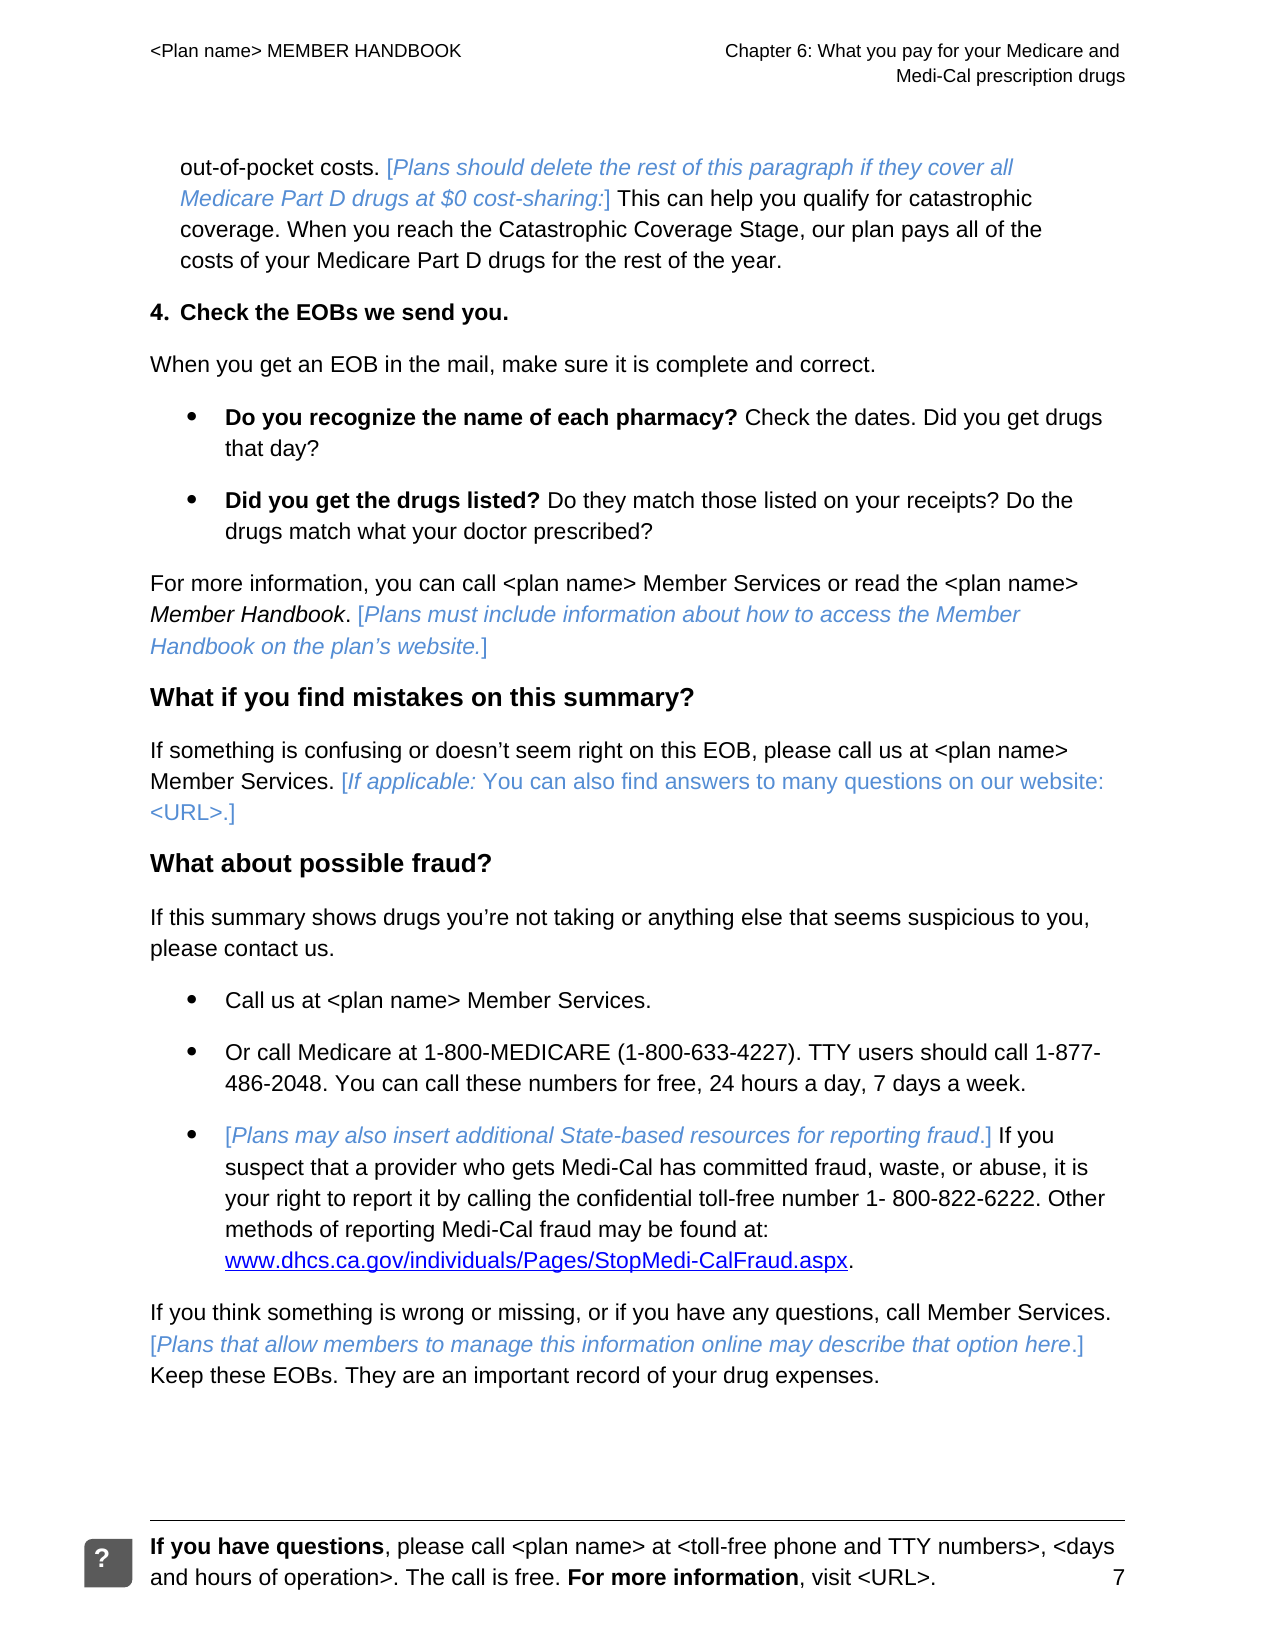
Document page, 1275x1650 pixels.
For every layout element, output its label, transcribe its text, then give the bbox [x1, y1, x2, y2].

text What about possible fraud? [150, 848, 1125, 879]
list Do you recognize the name of each pharmacy? Check the dates. Did you get drugs that day? [187, 400, 1125, 462]
list Call us at <plan name> Member Services. [187, 983, 1125, 1014]
text For more information, you can call <plan name> Member Services or read the <plan name> Member Handbook. [Plans must include information about how to access the Member Handbook on the plan’s website.] [150, 567, 1125, 660]
text If something is confusing or doesn’t seem right on this EOB, please call us at <plan name> Member Services. [If applicable: You can also find answers to many questions on our website: <URL>.] [150, 733, 1125, 827]
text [180, 150, 1050, 275]
text What if you find mistakes on this summary? [150, 681, 1125, 712]
list Check the EOBs we send you. [150, 296, 1050, 327]
text When you get an EOB in the mail, make sure it is complete and correct. [150, 348, 1125, 379]
list [Plans may also insert additional State-based resources for reporting fraud.] If you suspect that a provider who gets Medi-Cal has committed fraud, waste, or abuse, it is your right to report it by calling the confidential toll-free number 1- 800-822-6222. Other methods of reporting Medi-Cal fraud may be found at: www.dhcs.ca.gov/individuals/Pages/StopMedi-CalFraud.aspx. [187, 1119, 1125, 1275]
text If this summary shows drugs you’re not taking or anything else that seems suspicious to you, please contact us. [150, 900, 1125, 962]
list Or call Medicare at 1-800-MEDICARE (1-800-633-4227). TTY users should call 1-877-486-2048. You can call these numbers for free, 24 hours a day, 7 days a week. [187, 1035, 1125, 1098]
text If you think something is wrong or missing, or if you have any questions, call Member Services. [Plans that allow members to manage this information online may describe that option here.] Keep these EOBs. They are an important record of your drug expenses. [150, 1296, 1125, 1389]
list Did you get the drugs listed? Do they match those listed on your receipts? Do the drugs match what your doctor prescribed? [187, 483, 1125, 546]
